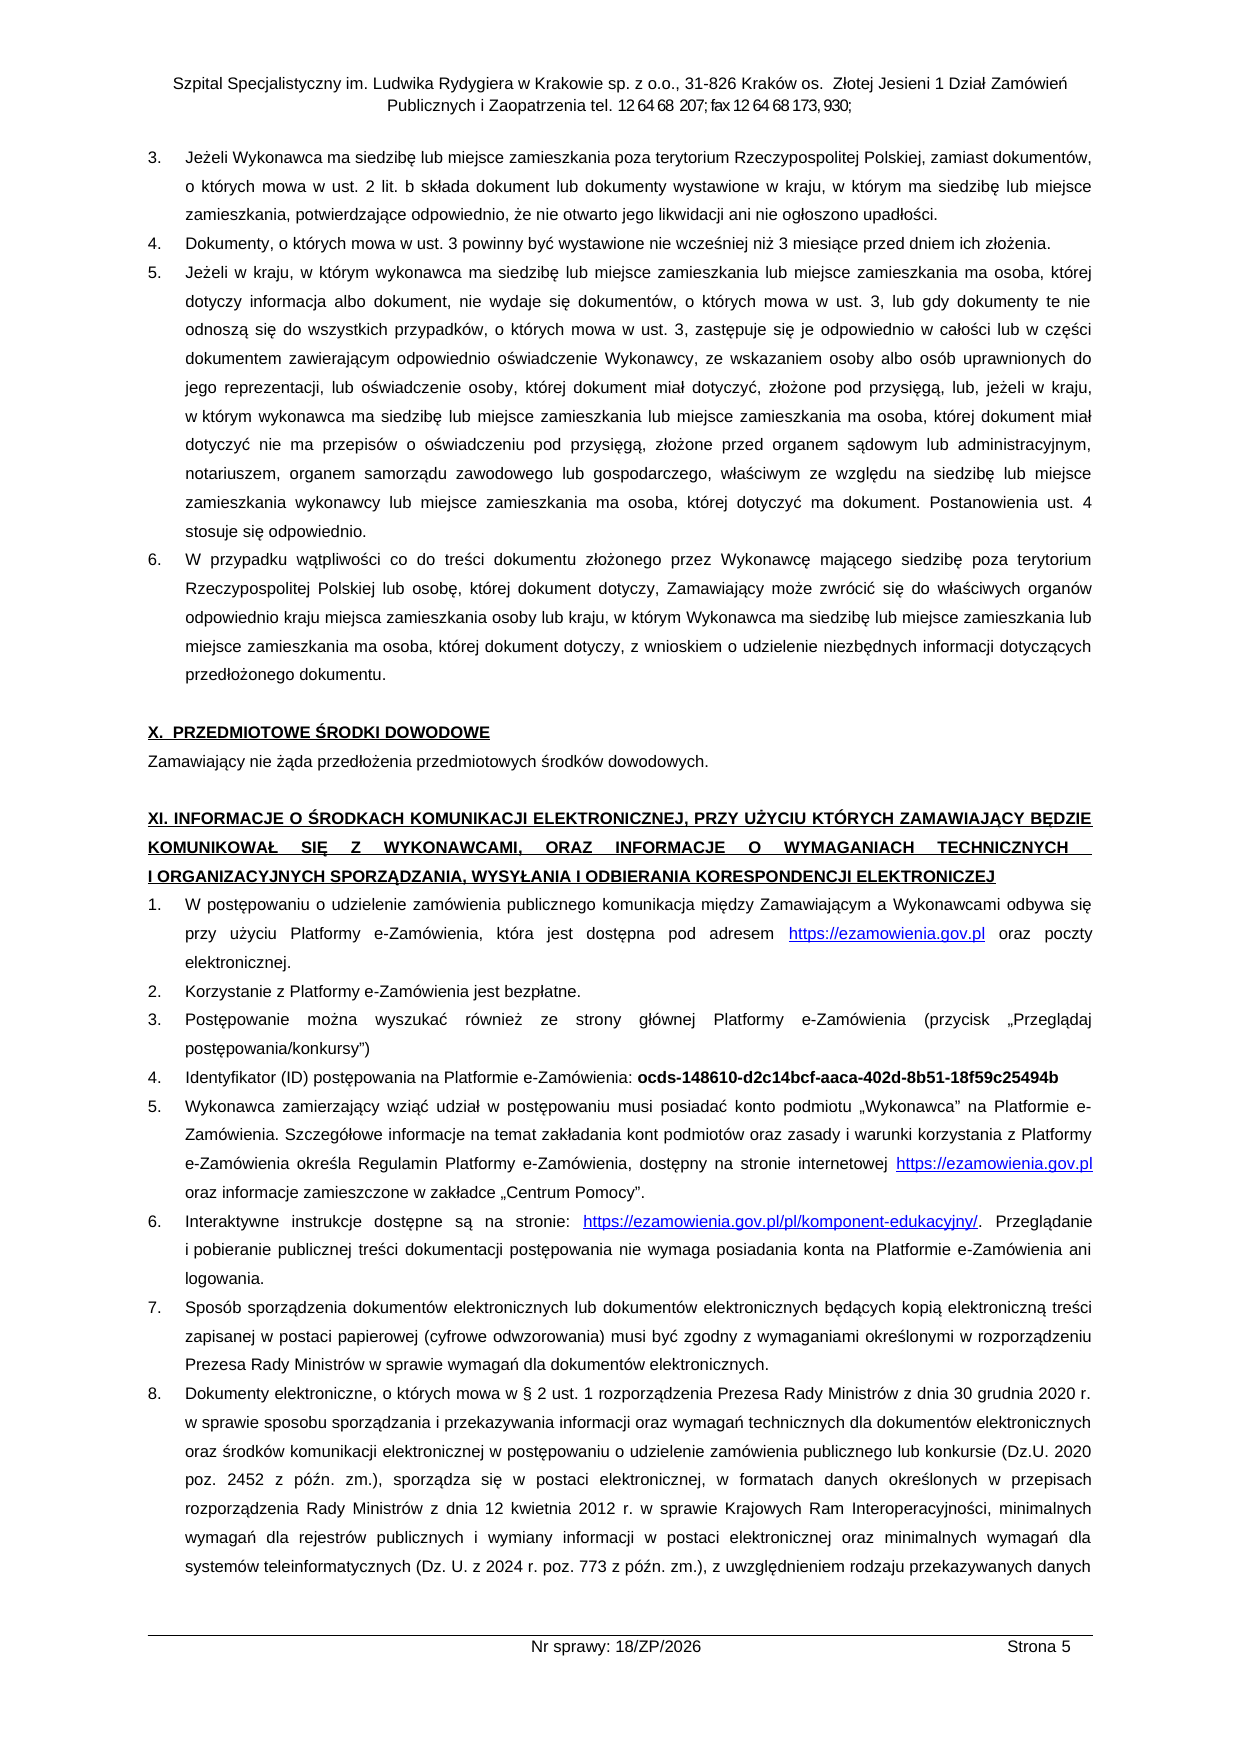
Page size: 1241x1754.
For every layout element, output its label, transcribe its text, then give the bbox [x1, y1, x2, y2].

list Sposób sporządzenia dokumentów elektronicznych lub dokumentów elektronicznych będących kopią elektroniczną treści zapisanej w postaci papierowej (cyfrowe odwzorowania) musi być zgodny z wymaganiami określonymi w rozporządzeniu Prezesa Rady Ministrów w sprawie wymagań dla dokumentów elektronicznych. [148, 1298, 1093, 1374]
list W postępowaniu o udzielenie zamówienia publicznego komunikacja między Zamawiającym a Wykonawcami odbywa się przy użyciu Platformy e-Zamówienia, która jest dostępna pod adresem https://ezamowienia.gov.pl oraz poczty elektronicznej. [148, 895, 1093, 972]
text XI. INFORMACJE O ŚRODKACH KOMUNIKACJI ELEKTRONICZNEJ, PRZY UŻYCIU KTÓRYCH ZAMAWIAJĄCY BĘDZIE KOMUNIKOWAŁ SIĘ Z WYKONAWCAMI, ORAZ INFORMACJE O WYMAGANIACH TECHNICZNYCH I ORGANIZACYJNYCH SPORZĄDZANIA, WYSYŁANIA I ODBIERANIA KORESPONDENCJI ELEKTRONICZEJ [148, 809, 1093, 826]
list Jeżeli Wykonawca ma siedzibę lub miejsce zamieszkania poza terytorium Rzeczypospolitej Polskiej, zamiast dokumentów, o których mowa w ust. 2 lit. b składa dokument lub dokumenty wystawione w kraju, w którym ma siedzibę lub miejsce zamieszkania, potwierdzające odpowiednio, że nie otwarto jego likwidacji ani nie ogłoszono upadłości. [148, 148, 1093, 224]
text Zamawiający nie żąda przedłożenia przedmiotowych środków dowodowych. [148, 751, 1093, 771]
list Jeżeli w kraju, w którym wykonawca ma siedzibę lub miejsce zamieszkania lub miejsce zamieszkania ma osoba, której dotyczy informacja albo dokument, nie wydaje się dokumentów, o których mowa w ust. 3, lub gdy dokumenty te nie odnoszą się do wszystkich przypadków, o których mowa w ust. 3, zastępuje się je odpowiednio w całości lub w części dokumentem zawierającym odpowiednio oświadczenie Wykonawcy, ze wskazaniem osoby albo osób uprawnionych do jego reprezentacji, lub oświadczenie osoby, której dokument miał dotyczyć, złożone pod przysięgą, lub, jeżeli w kraju, w którym wykonawca ma siedzibę lub miejsce zamieszkania lub miejsce zamieszkania ma osoba, której dokument miał dotyczyć nie ma przepisów o oświadczeniu pod przysięgą, złożone przed organem sądowym lub administracyjnym, notariuszem, organem samorządu zawodowego lub gospodarczego, właściwym ze względu na siedzibę lub miejsce zamieszkania wykonawcy lub miejsce zamieszkania ma osoba, której dotyczyć ma dokument. Postanowienia ust. 4 stosuje się odpowiednio. [148, 263, 1093, 541]
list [148, 1384, 1093, 1576]
list Interaktywne instrukcje dostępne są na stronie: https://ezamowienia.gov.pl/pl/komponent-edukacyjny/. Przeglądanie i pobieranie publicznej treści dokumentacji postępowania nie wymaga posiadania konta na Platformie e-Zamówienia ani logowania. [148, 1211, 1093, 1288]
list Dokumenty, o których mowa w ust. 3 powinny być wystawione nie wcześniej niż 3 miesiące przed dniem ich złożenia. [148, 234, 1093, 253]
text XI. INFORMACJE O ŚRODKACH KOMUNIKACJI ELEKTRONICZNEJ, PRZY UŻYCIU KTÓRYCH ZAMAWIAJĄCY BĘDZIE KOMUNIKOWAŁ SIĘ Z WYKONAWCAMI, ORAZ INFORMACJE O WYMAGANIACH TECHNICZNYCH I ORGANIZACYJNYCH SPORZĄDZANIA, WYSYŁANIA I ODBIERANIA KORESPONDENCJI ELEKTRONICZEJ [148, 827, 1093, 886]
list W przypadku wątpliwości co do treści dokumentu złożonego przez Wykonawcę mającego siedzibę poza terytorium Rzeczypospolitej Polskiej lub osobę, której dokument dotyczy, Zamawiający może zwrócić się do właściwych organów odpowiednio kraju miejsca zamieszkania osoby lub kraju, w którym Wykonawca ma siedzibę lub miejsce zamieszkania lub miejsce zamieszkania ma osoba, której dokument dotyczy, z wnioskiem o udzielenie niezbędnych informacji dotyczących przedłożonego dokumentu. [148, 550, 1093, 684]
text X. PRZEDMIOTOWE ŚRODKI DOWODOWE [148, 723, 1093, 742]
list Wykonawca zamierzający wziąć udział w postępowaniu musi posiadać konto podmiotu „Wykonawca” na Platformie e-Zamówienia. Szczegółowe informacje na temat zakładania kont podmiotów oraz zasady i warunki korzystania z Platformy e-Zamówienia określa Regulamin Platformy e-Zamówienia, dostępny na stronie internetowej https://ezamowienia.gov.pl oraz informacje zamieszczone w zakładce „Centrum Pomocy”. [148, 1096, 1093, 1202]
list Identyfikator (ID) postępowania na Platformie e-Zamówienia: ocds-148610-d2c14bcf-aaca-402d-8b51-18f59c25494b [148, 1068, 1093, 1087]
list Korzystanie z Platformy e-Zamówienia jest bezpłatne. [148, 981, 1093, 1001]
list Postępowanie można wyszukać również ze strony głównej Platformy e-Zamówienia (przycisk „Przeglądaj postępowania/konkursy”) [148, 1010, 1093, 1058]
